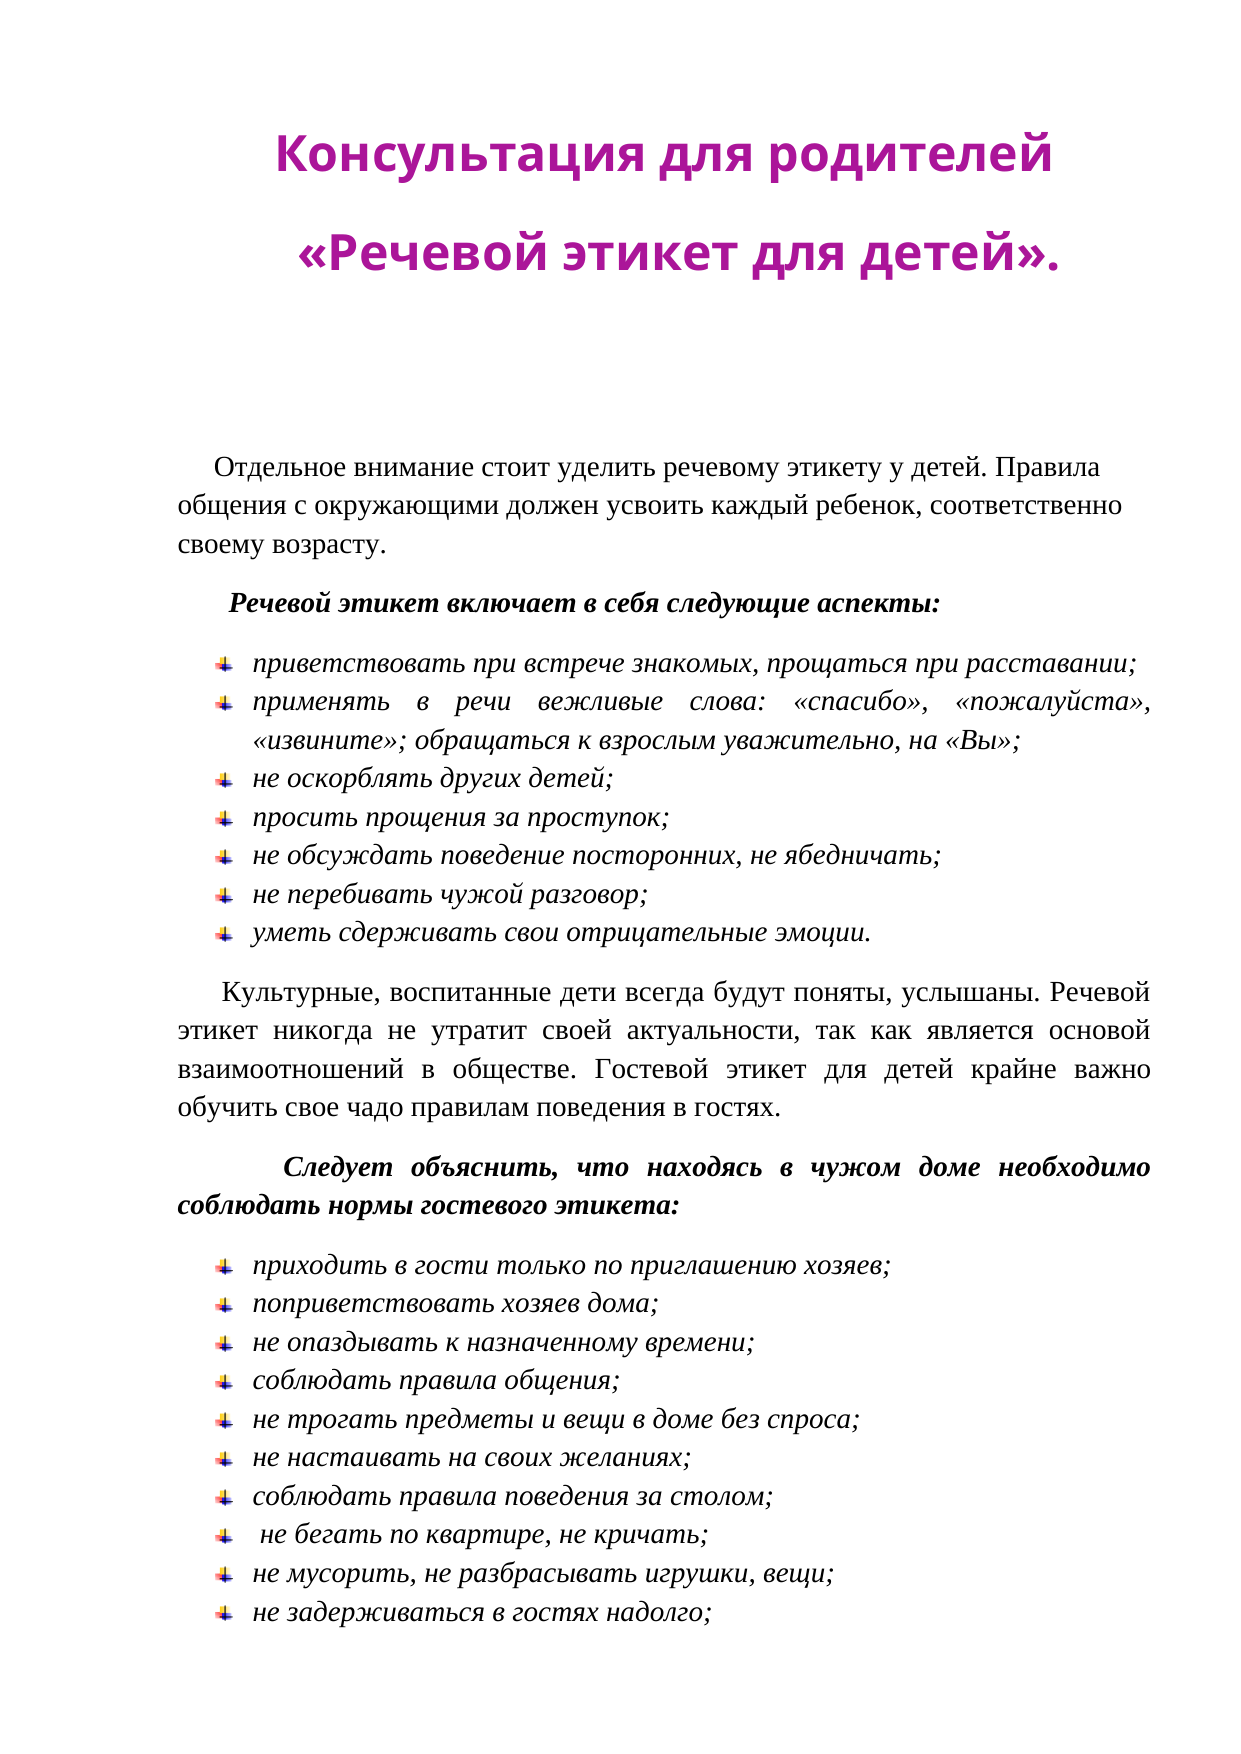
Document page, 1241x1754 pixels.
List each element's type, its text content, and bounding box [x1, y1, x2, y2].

picture [215, 1373, 233, 1390]
list не перебивать чужой разговор; [215, 876, 1152, 909]
list приходить в гости только по приглашению хозяев; [215, 1247, 1152, 1280]
picture [215, 1488, 233, 1506]
picture [215, 1604, 233, 1621]
list просить прощения за проступок; [215, 799, 1152, 832]
picture [215, 809, 233, 827]
list соблюдать правила общения; [215, 1362, 1152, 1396]
list применять в речи вежливые слова: «спасибо», «пожалуйста», «извините»; обращаться к взрослым уважительно, на «Вы»; [215, 683, 1152, 755]
list не оскорблять других детей; [215, 760, 1152, 794]
list не трогать предметы и вещи в доме без спроса; [215, 1401, 1152, 1434]
picture [215, 848, 233, 865]
text Отдельное внимание стоит уделить речевому этикету у детей. Правила общения с окружающими должен усвоить каждый ребенок, соответственно своему возрасту. [177, 376, 1152, 559]
list не мусорить, не разбрасывать игрушки, вещи; [215, 1555, 1152, 1589]
text Культурные, воспитанные дети всегда будут поняты, услышаны. Речевой этикет никогда не утратит своей актуальности, так как является основой взаимоотношений в обществе. Гостевой этикет для детей крайне важно обучить свое чадо правилам поведения в гостях. [177, 974, 1152, 1123]
picture [215, 1411, 233, 1429]
picture [215, 925, 233, 942]
picture [215, 1565, 233, 1583]
list не обсуждать поведение посторонних, не ябедничать; [215, 837, 1152, 871]
list соблюдать правила поведения за столом; [215, 1478, 1152, 1512]
list не бегать по квартире, не кричать; [215, 1517, 1152, 1550]
list поприветствовать хозяев дома; [215, 1285, 1152, 1319]
picture [215, 1296, 233, 1313]
picture [215, 1257, 233, 1275]
text Следует объяснить, что находясь в чужом доме необходимо соблюдать нормы гостевого этикета: [177, 1149, 1152, 1221]
picture [215, 1334, 233, 1352]
picture [215, 655, 233, 672]
list не настаивать на своих желаниях; [215, 1439, 1152, 1473]
picture [215, 1450, 233, 1467]
picture [215, 886, 233, 904]
picture [215, 1527, 233, 1544]
list уметь сдерживать свои отрицательные эмоции. [215, 914, 1152, 948]
picture [215, 694, 233, 711]
picture [215, 771, 233, 788]
list приветствовать при встрече знакомых, прощаться при расставании; [215, 645, 1152, 678]
text Речевой этикет включает в себя следующие аспекты: [177, 585, 1152, 619]
list не опаздывать к назначенному времени; [215, 1324, 1152, 1357]
text «Речевой этикет для детей». [177, 217, 1152, 285]
text Консультация для родителей [177, 118, 1152, 186]
list не задерживаться в гостях надолго; [215, 1594, 1152, 1627]
